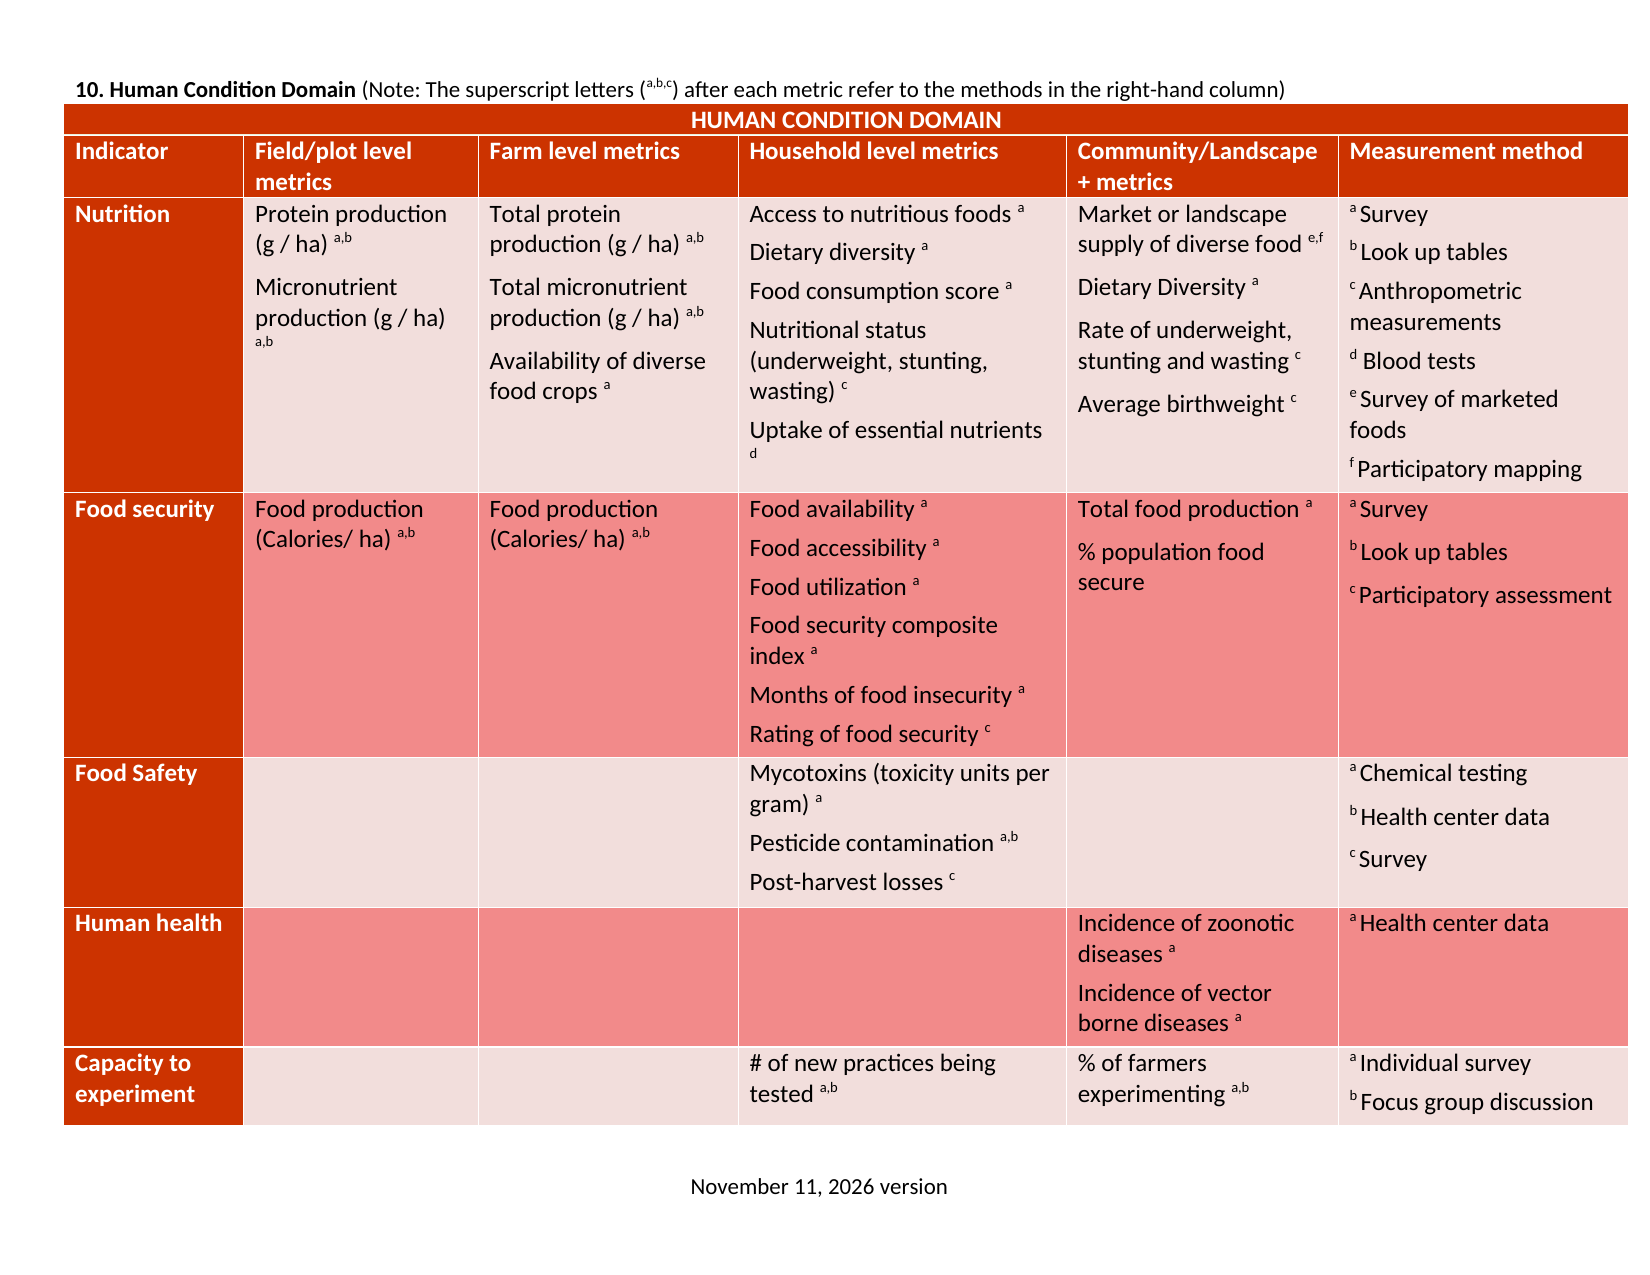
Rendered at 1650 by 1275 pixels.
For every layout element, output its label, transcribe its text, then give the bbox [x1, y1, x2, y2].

table_cell a Individual survey b Focus group discussion [1339, 1048, 1628, 1125]
table_cell [1067, 758, 1338, 907]
table_cell Nutrition [64, 198, 243, 492]
table_cell Community/Landscape + metrics [1067, 136, 1338, 197]
table_cell # of new practices being tested a,b [739, 1048, 1066, 1125]
table_header HUMAN CONDITION DOMAIN [64, 104, 1628, 134]
table_cell Market or landscape supply of diverse food e,f Dietary Diversity a Rate of underweight, stunting and wasting c Average birthweight c [1067, 198, 1338, 492]
table_cell Total protein production (g / ha) a,b Total micronutrient production (g / ha) a,b Availability of diverse food crops a [479, 198, 738, 492]
table_cell Human health [64, 908, 243, 1046]
table_cell Farm level metrics [479, 136, 738, 197]
table_cell [479, 758, 738, 907]
table_cell Field/plot level metrics [244, 136, 478, 197]
table_cell % of farmers experimenting a,b [1067, 1048, 1338, 1125]
table_cell a Health center data [1339, 908, 1628, 1046]
table_cell Measurement method [1339, 136, 1628, 197]
table_cell Mycotoxins (toxicity units per gram) a Pesticide contamination a,b Post-harvest losses c [739, 758, 1066, 907]
table_cell a Survey b Look up tables c Anthropometric measurements d Blood tests e Survey of marketed foods f Participatory mapping [1339, 198, 1628, 492]
table_cell Access to nutritious foods a Dietary diversity a Food consumption score a Nutritional status (underweight, stunting, wasting) c Uptake of essential nutrients d [739, 198, 1066, 492]
table_cell [244, 758, 478, 907]
table_cell Capacity to experiment [64, 1048, 243, 1125]
table_cell Protein production (g / ha) a,b Micronutrient production (g / ha) a,b [244, 198, 478, 492]
text 10. Human Condition Domain (Note: The superscript letters (a,b,c) after each metric refer to the methods in the right-hand column) [75, 75, 1563, 103]
table_cell Indicator [64, 136, 243, 197]
table_cell [244, 1048, 478, 1125]
table_cell Incidence of zoonotic diseases a Incidence of vector borne diseases a [1067, 908, 1338, 1046]
table_cell [739, 908, 1066, 1046]
table_cell [479, 1048, 738, 1125]
table_cell Food security [64, 493, 243, 757]
table_cell Food availability a Food accessibility a Food utilization a Food security composite index a Months of food insecurity a Rating of food security c [739, 493, 1066, 757]
table_cell Food production (Calories/ ha) a,b [244, 493, 478, 757]
table_cell a Survey b Look up tables c Participatory assessment [1339, 493, 1628, 757]
table_cell Food Safety [64, 758, 243, 907]
table_cell Total food production a % population food secure [1067, 493, 1338, 757]
table_cell a Chemical testing b Health center data c Survey [1339, 758, 1628, 907]
table_cell [244, 908, 478, 1046]
table_cell Household level metrics [739, 136, 1066, 197]
table_cell [479, 908, 738, 1046]
table_cell Food production (Calories/ ha) a,b [479, 493, 738, 757]
